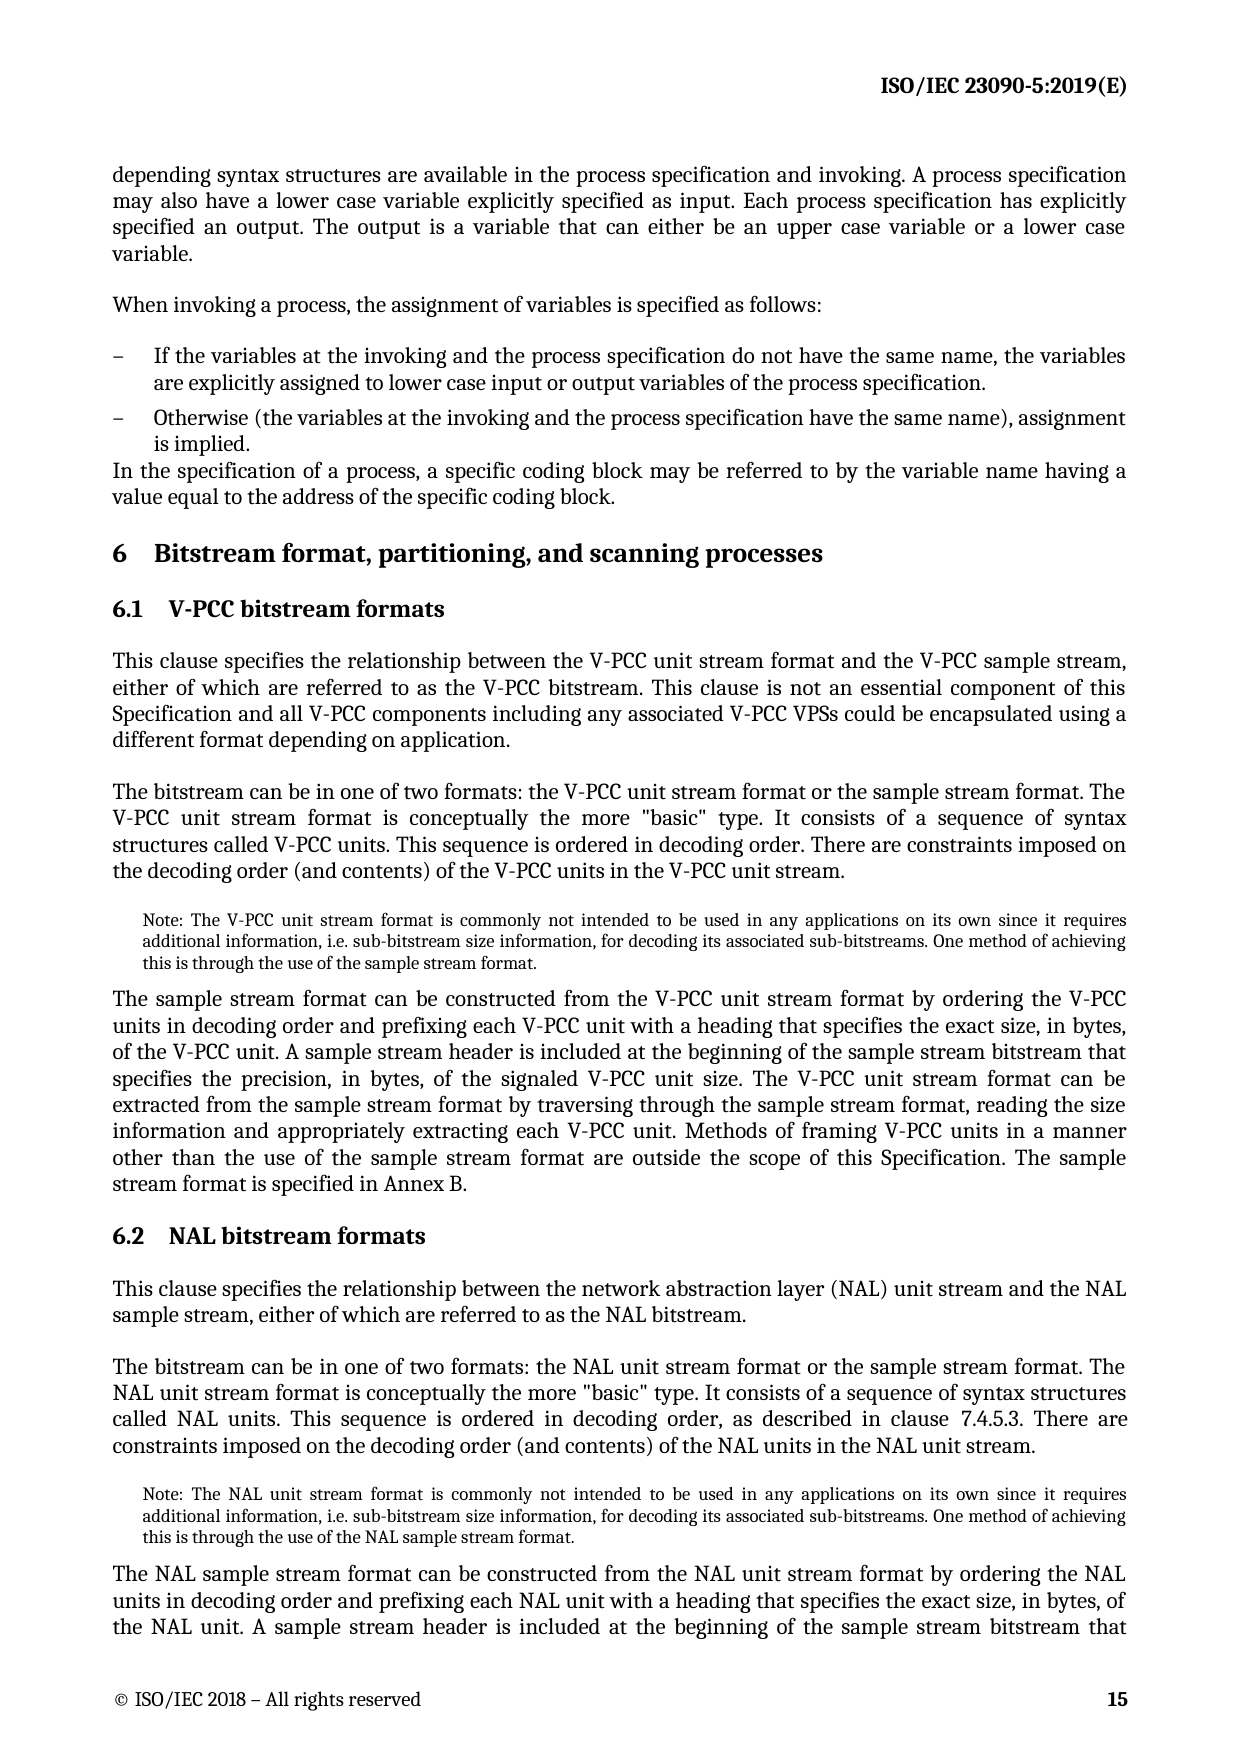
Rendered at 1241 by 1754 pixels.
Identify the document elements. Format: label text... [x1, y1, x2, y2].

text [112, 161, 1128, 267]
text The bitstream can be in one of two formats: the NAL unit stream format or the sample stream format. The NAL unit stream format is conceptually the more "basic" type. It consists of a sequence of syntax structures called NAL units. This sequence is ordered in decoding order, as described in clause 7.4.5.3. There are constraints imposed on the decoding order (and contents) of the NAL units in the NAL unit stream. [112, 1353, 1128, 1459]
text This clause specifies the relationship between the network abstraction layer (NAL) unit stream and the NAL sample stream, either of which are referred to as the NAL bitstream. [112, 1276, 1128, 1328]
text The sample stream format can be constructed from the V-PCC unit stream format by ordering the V-PCC units in decoding order and prefixing each V-PCC unit with a heading that specifies the exact size, in bytes, of the V-PCC unit. A sample stream header is included at the beginning of the sample stream bitstream that specifies the precision, in bytes, of the signaled V-PCC unit size. The V-PCC unit stream format can be extracted from the sample stream format by traversing through the sample stream format, reading the size information and appropriately extracting each V-PCC unit. Methods of framing V-PCC units in a manner other than the use of the sample stream format are outside the scope of this Specification. The sample stream format is specified in Annex B. [112, 986, 1128, 1197]
subtitle NAL bitstream formats [112, 1222, 1128, 1251]
text This clause specifies the relationship between the V-PCC unit stream format and the V-PCC sample stream, either of which are referred to as the V-PCC bitstream. This clause is not an essential component of this Specification and all V-PCC components including any associated V-PCC VPSs could be encapsulated using a different format depending on application. [112, 648, 1128, 754]
text – If the variables at the invoking and the process specification do not have the same name, the variables are explicitly assigned to lower case input or output variables of the process specification. [112, 343, 1128, 396]
subtitle V-PCC bitstream formats [112, 594, 1128, 623]
text In the specification of a process, a specific coding block may be referred to by the variable name having a value equal to the address of the specific coding block. [112, 457, 1128, 510]
text – Otherwise (the variables at the invoking and the process specification have the same name), assignment is implied. [112, 405, 1128, 457]
text The bitstream can be in one of two formats: the V-PCC unit stream format or the sample stream format. The V-PCC unit stream format is conceptually the more "basic" type. It consists of a sequence of syntax structures called V-PCC units. This sequence is ordered in decoding order. There are constraints imposed on the decoding order (and contents) of the V-PCC units in the V-PCC unit stream. [112, 779, 1128, 884]
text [112, 1561, 1128, 1640]
text When invoking a process, the assignment of variables is specified as follows: [112, 292, 1128, 318]
subtitle Bitstream format, partitioning, and scanning processes [112, 538, 1128, 569]
text Note: The V-PCC unit stream format is commonly not intended to be used in any applications on its own since it requires additional information, i.e. sub-bitstream size information, for decoding its associated sub-bitstreams. One method of achieving this is through the use of the sample stream format. [142, 909, 1128, 974]
text Note: The NAL unit stream format is commonly not intended to be used in any applications on its own since it requires additional information, i.e. sub-bitstream size information, for decoding its associated sub-bitstreams. One method of achieving this is through the use of the NAL sample stream format. [142, 1484, 1128, 1549]
